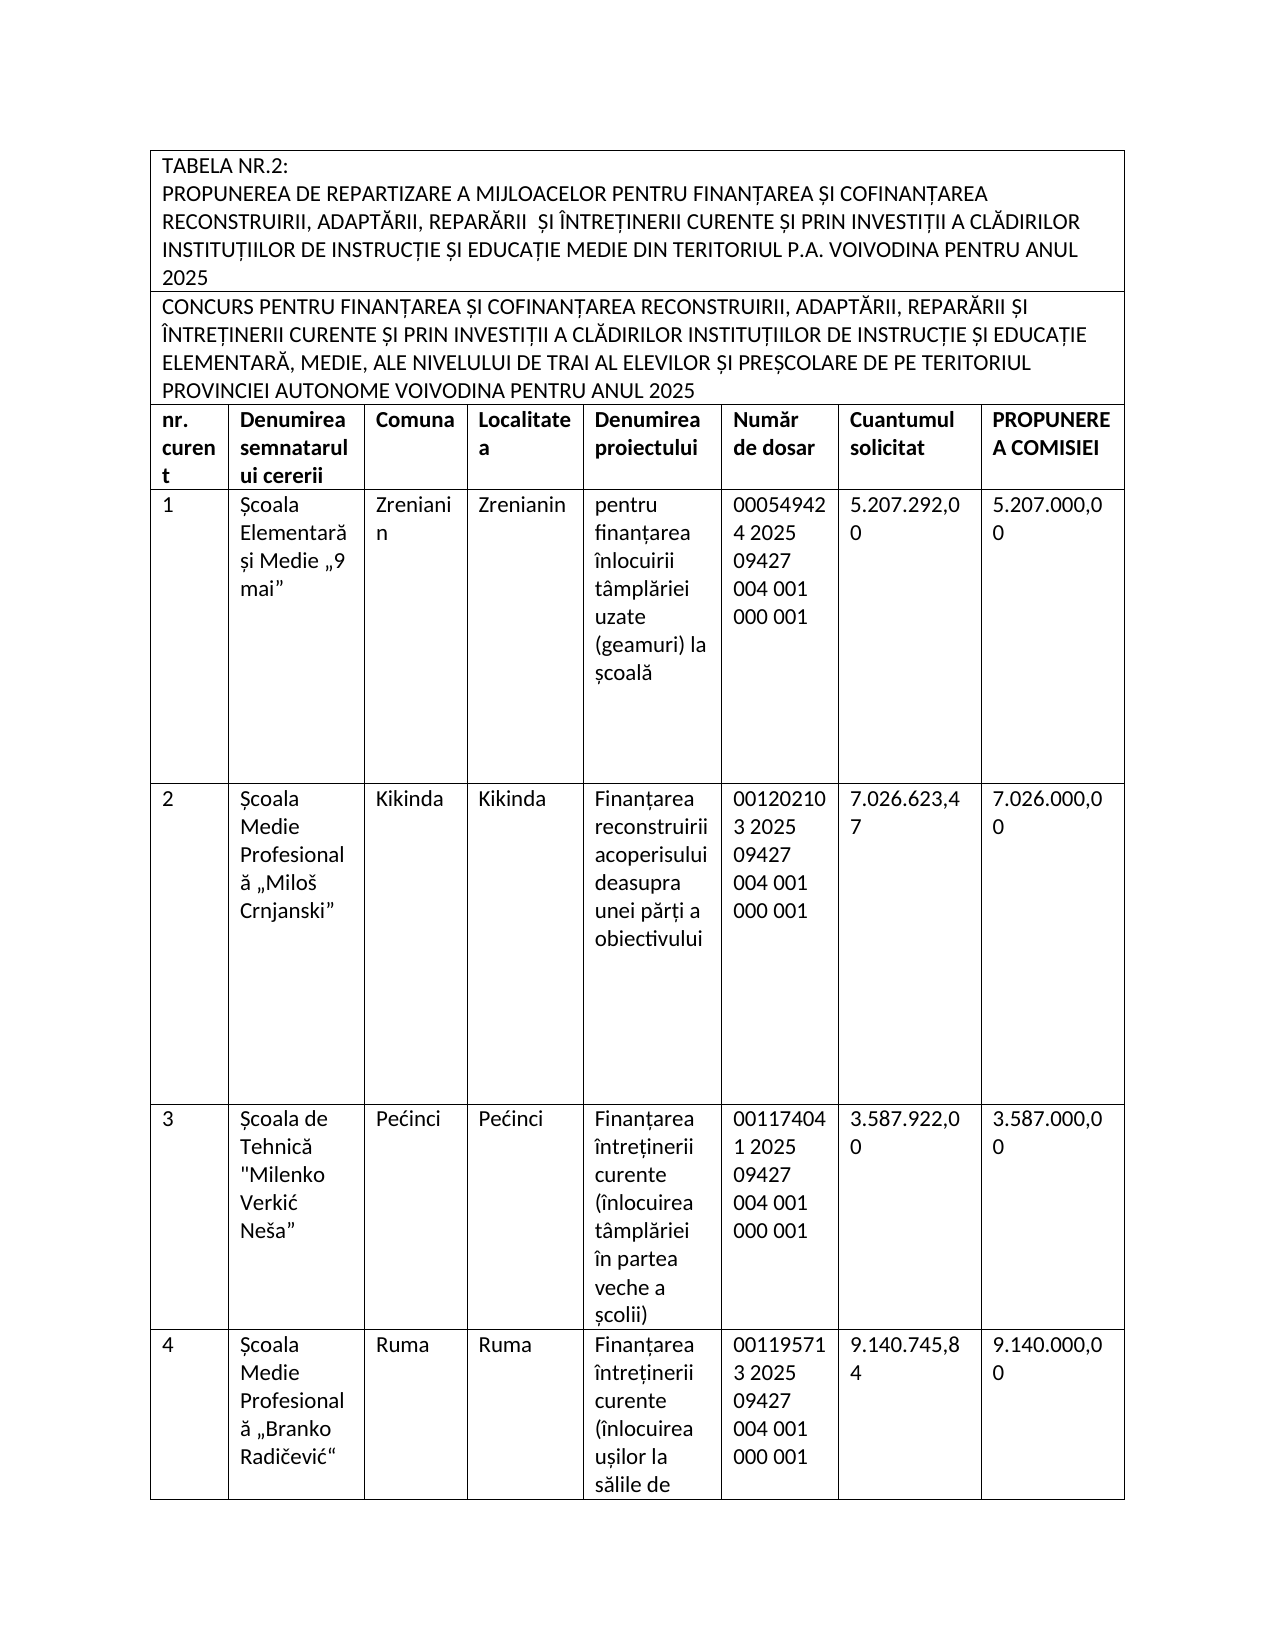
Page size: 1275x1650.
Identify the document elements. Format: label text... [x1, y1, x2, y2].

table_cell Cuantumul solicitat [839, 405, 981, 489]
table_cell pentru finanțarea înlocuirii tâmplăriei uzate (geamuri) la școală [584, 490, 721, 783]
table_cell 3 [151, 1105, 228, 1329]
table_cell 5.207.000,00 [982, 490, 1124, 783]
table_cell Kikinda [365, 784, 467, 1103]
table_cell 3.587.922,00 [839, 1105, 981, 1329]
table_cell Kikinda [468, 784, 583, 1103]
table_cell 7.026.000,00 [982, 784, 1124, 1103]
table_cell Zrenianin [365, 490, 467, 783]
table_cell 001174041 2025 09427 004 001 000 001 [722, 1105, 838, 1329]
table_cell Şcoala de Tehnică "Milenko Verkić Neša” [229, 1105, 364, 1329]
table_cell 000549424 2025 09427 004 001 000 001 [722, 490, 838, 783]
table_cell Şcoala Medie Profesională „Miloš Crnjanski” [229, 784, 364, 1103]
table_cell Număr de dosar [722, 405, 838, 489]
table_cell Pećinci [365, 1105, 467, 1329]
table_cell Ruma [365, 1330, 467, 1499]
table_cell 5.207.292,00 [839, 490, 981, 783]
table_cell 2 [151, 784, 228, 1103]
table_cell nr. curent [151, 405, 228, 489]
table_cell Denumirea semnatarului cererii [229, 405, 364, 489]
table_cell PROPUNEREA COMISIEI [982, 405, 1124, 489]
table_cell 9.140.000,00 [982, 1330, 1124, 1499]
table_header TABELA NR.2: PROPUNEREA DE REPARTIZARE A MIJLOACELOR PENTRU FINANŢAREA ŞI COFINANŢAREA RECONSTRUIRII, ADAPTĂRII, REPARĂRII ȘI ÎNTREȚINERII CURENTE ŞI PRIN INVESTIȚII A CLĂDIRILOR INSTITUŢIILOR DE INSTRUCŢIE ŞI EDUCAŢIE MEDIE DIN TERITORIUL P.A. VOIVODINA PENTRU ANUL 2025 [151, 151, 1124, 291]
table_cell Zrenianin [468, 490, 583, 783]
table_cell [229, 1330, 364, 1499]
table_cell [722, 1330, 838, 1499]
table_cell 9.140.745,84 [839, 1330, 981, 1499]
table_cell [584, 1330, 721, 1499]
table_cell Denumirea proiectului [584, 405, 721, 489]
table_cell Școala Elementară și Medie „9 mai” [229, 490, 364, 783]
table_cell 7.026.623,47 [839, 784, 981, 1103]
table_cell 1 [151, 490, 228, 783]
table_cell Ruma [468, 1330, 583, 1499]
table_cell Pećinci [468, 1105, 583, 1329]
table_cell Finanțarea întreținerii curente (înlocuirea tâmplăriei în partea veche a școlii) [584, 1105, 721, 1329]
table_cell 4 [151, 1330, 228, 1499]
table_cell Finanțarea reconstruirii acoperisului deasupra unei părți a obiectivului [584, 784, 721, 1103]
table_cell Localitatea [468, 405, 583, 489]
table_cell Comuna [365, 405, 467, 489]
table_cell CONCURS PENTRU FINANȚAREA ȘI COFINANȚAREA RECONSTRUIRII, ADAPTĂRII, REPARĂRII ȘI ÎNTREȚINERII CURENTE ŞI PRIN INVESTIȚII A CLĂDIRILOR INSTITUŢIILOR DE INSTRUCŢIE ŞI EDUCAŢIE ELEMENTARĂ, MEDIE, ALE NIVELULUI DE TRAI AL ELEVILOR ȘI PREȘCOLARE DE PE TERITORIUL PROVINCIEI AUTONOME VOIVODINA PENTRU ANUL 2025 [151, 292, 1124, 404]
table_cell 001202103 2025 09427 004 001 000 001 [722, 784, 838, 1103]
table_cell 3.587.000,00 [982, 1105, 1124, 1329]
